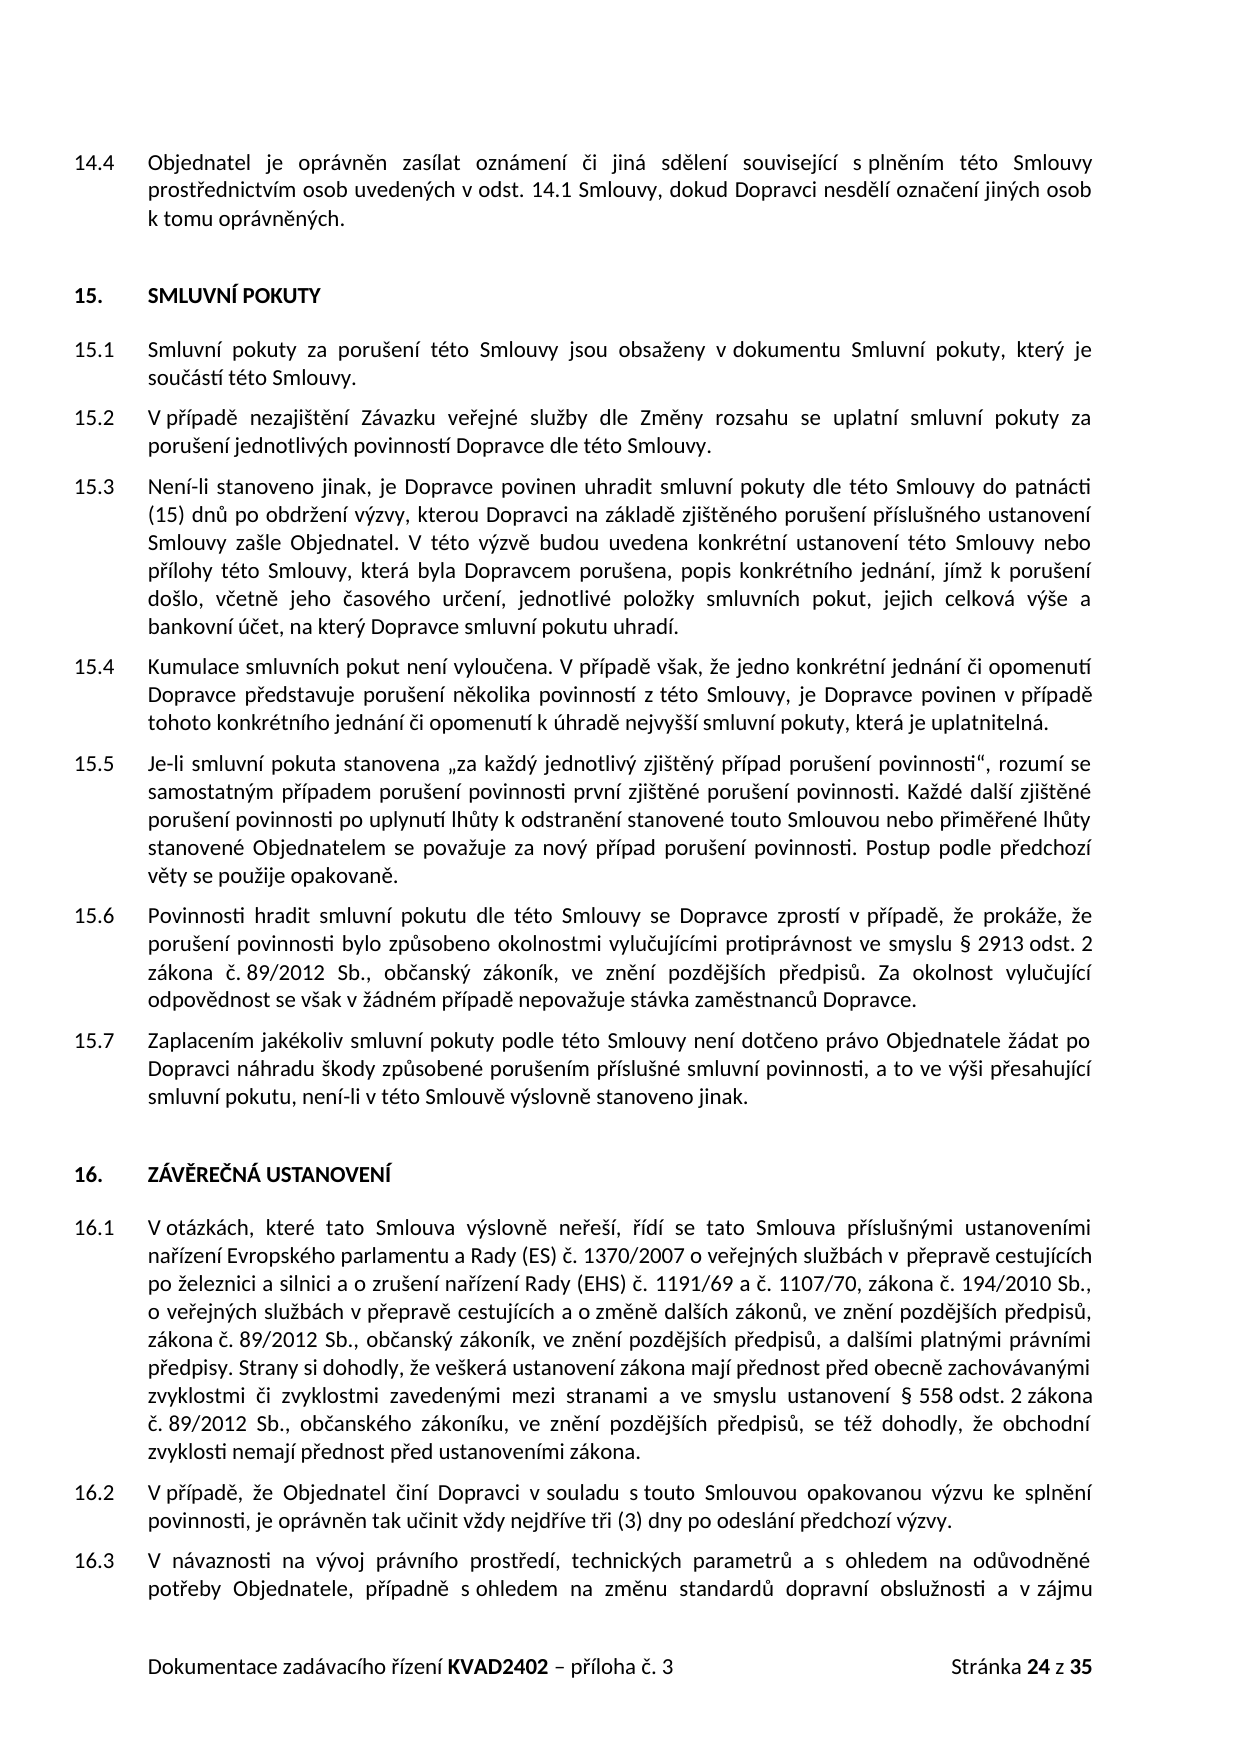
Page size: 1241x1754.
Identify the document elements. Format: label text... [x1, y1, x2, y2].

text Objednatel je oprávněn zasílat oznámení či jiná sdělení související s plněním této Smlouvy prostřednictvím osob uvedených v odst. 14.1 Smlouvy, dokud Dopravci nesdělí označení jiných osob k tomu oprávněných. [74, 148, 1093, 232]
text Smluvní pokuty za porušení této Smlouvy jsou obsaženy v dokumentu Smluvní pokuty, který je součástí této Smlouvy. [74, 335, 1093, 391]
text V případě, že Objednatel činí Dopravci v souladu s touto Smlouvou opakovanou výzvu ke splnění povinnosti, je oprávněn tak učinit vždy nejdříve tři (3) dny po odeslání předchozí výzvy. [74, 1478, 1093, 1534]
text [74, 1546, 1093, 1602]
text V otázkách, které tato Smlouva výslovně neřeší, řídí se tato Smlouva příslušnými ustanoveními nařízení Evropského parlamentu a Rady (ES) č. 1370/2007 o veřejných službách v přepravě cestujících po železnici a silnici a o zrušení nařízení Rady (EHS) č. 1191/69 a č. 1107/70, zákona č. 194/2010 Sb., o veřejných službách v přepravě cestujících a o změně dalších zákonů, ve znění pozdějších předpisů, zákona č. 89/2012 Sb., občanský zákoník, ve znění pozdějších předpisů, a dalšími platnými právními předpisy. Strany si dohodly, že veškerá ustanovení zákona mají přednost před obecně zachovávanými zvyklostmi či zvyklostmi zavedenými mezi stranami a ve smyslu ustanovení § 558 odst. 2 zákona č. 89/2012 Sb., občanského zákoníku, ve znění pozdějších předpisů, se též dohodly, že obchodní zvyklosti nemají přednost před ustanoveními zákona. [74, 1213, 1093, 1465]
subtitle Smluvní pokuty [74, 282, 1093, 310]
subtitle Závěrečná ustanovení [74, 1160, 1093, 1188]
text V případě nezajištění Závazku veřejné služby dle Změny rozsahu se uplatní smluvní pokuty za porušení jednotlivých povinností Dopravce dle této Smlouvy. [74, 403, 1093, 459]
text Zaplacením jakékoliv smluvní pokuty podle této Smlouvy není dotčeno právo Objednatele žádat po Dopravci náhradu škody způsobené porušením příslušné smluvní povinnosti, a to ve výši přesahující smluvní pokutu, není-li v této Smlouvě výslovně stanoveno jinak. [74, 1026, 1093, 1110]
text Je-li smluvní pokuta stanovena „za každý jednotlivý zjištěný případ porušení povinnosti“, rozumí se samostatným případem porušení povinnosti první zjištěné porušení povinnosti. Každé další zjištěné porušení povinnosti po uplynutí lhůty k odstranění stanovené touto Smlouvou nebo přiměřené lhůty stanovené Objednatelem se považuje za nový případ porušení povinnosti. Postup podle předchozí věty se použije opakovaně. [74, 749, 1093, 889]
text Není-li stanoveno jinak, je Dopravce povinen uhradit smluvní pokuty dle této Smlouvy do patnácti (15) dnů po obdržení výzvy, kterou Dopravci na základě zjištěného porušení příslušného ustanovení Smlouvy zašle Objednatel. V této výzvě budou uvedena konkrétní ustanovení této Smlouvy nebo přílohy této Smlouvy, která byla Dopravcem porušena, popis konkrétního jednání, jímž k porušení došlo, včetně jeho časového určení, jednotlivé položky smluvních pokut, jejich celková výše a bankovní účet, na který Dopravce smluvní pokutu uhradí. [74, 472, 1093, 640]
text Kumulace smluvních pokut není vyloučena. V případě však, že jedno konkrétní jednání či opomenutí Dopravce představuje porušení několika povinností z této Smlouvy, je Dopravce povinen v případě tohoto konkrétního jednání či opomenutí k úhradě nejvyšší smluvní pokuty, která je uplatnitelná. [74, 652, 1093, 736]
text Povinnosti hradit smluvní pokutu dle této Smlouvy se Dopravce zprostí v případě, že prokáže, že porušení povinnosti bylo způsobeno okolnostmi vylučujícími protiprávnost ve smyslu § 2913 odst. 2 zákona č. 89/2012 Sb., občanský zákoník, ve znění pozdějších předpisů. Za okolnost vylučující odpovědnost se však v žádném případě nepovažuje stávka zaměstnanců Dopravce. [74, 902, 1093, 1014]
